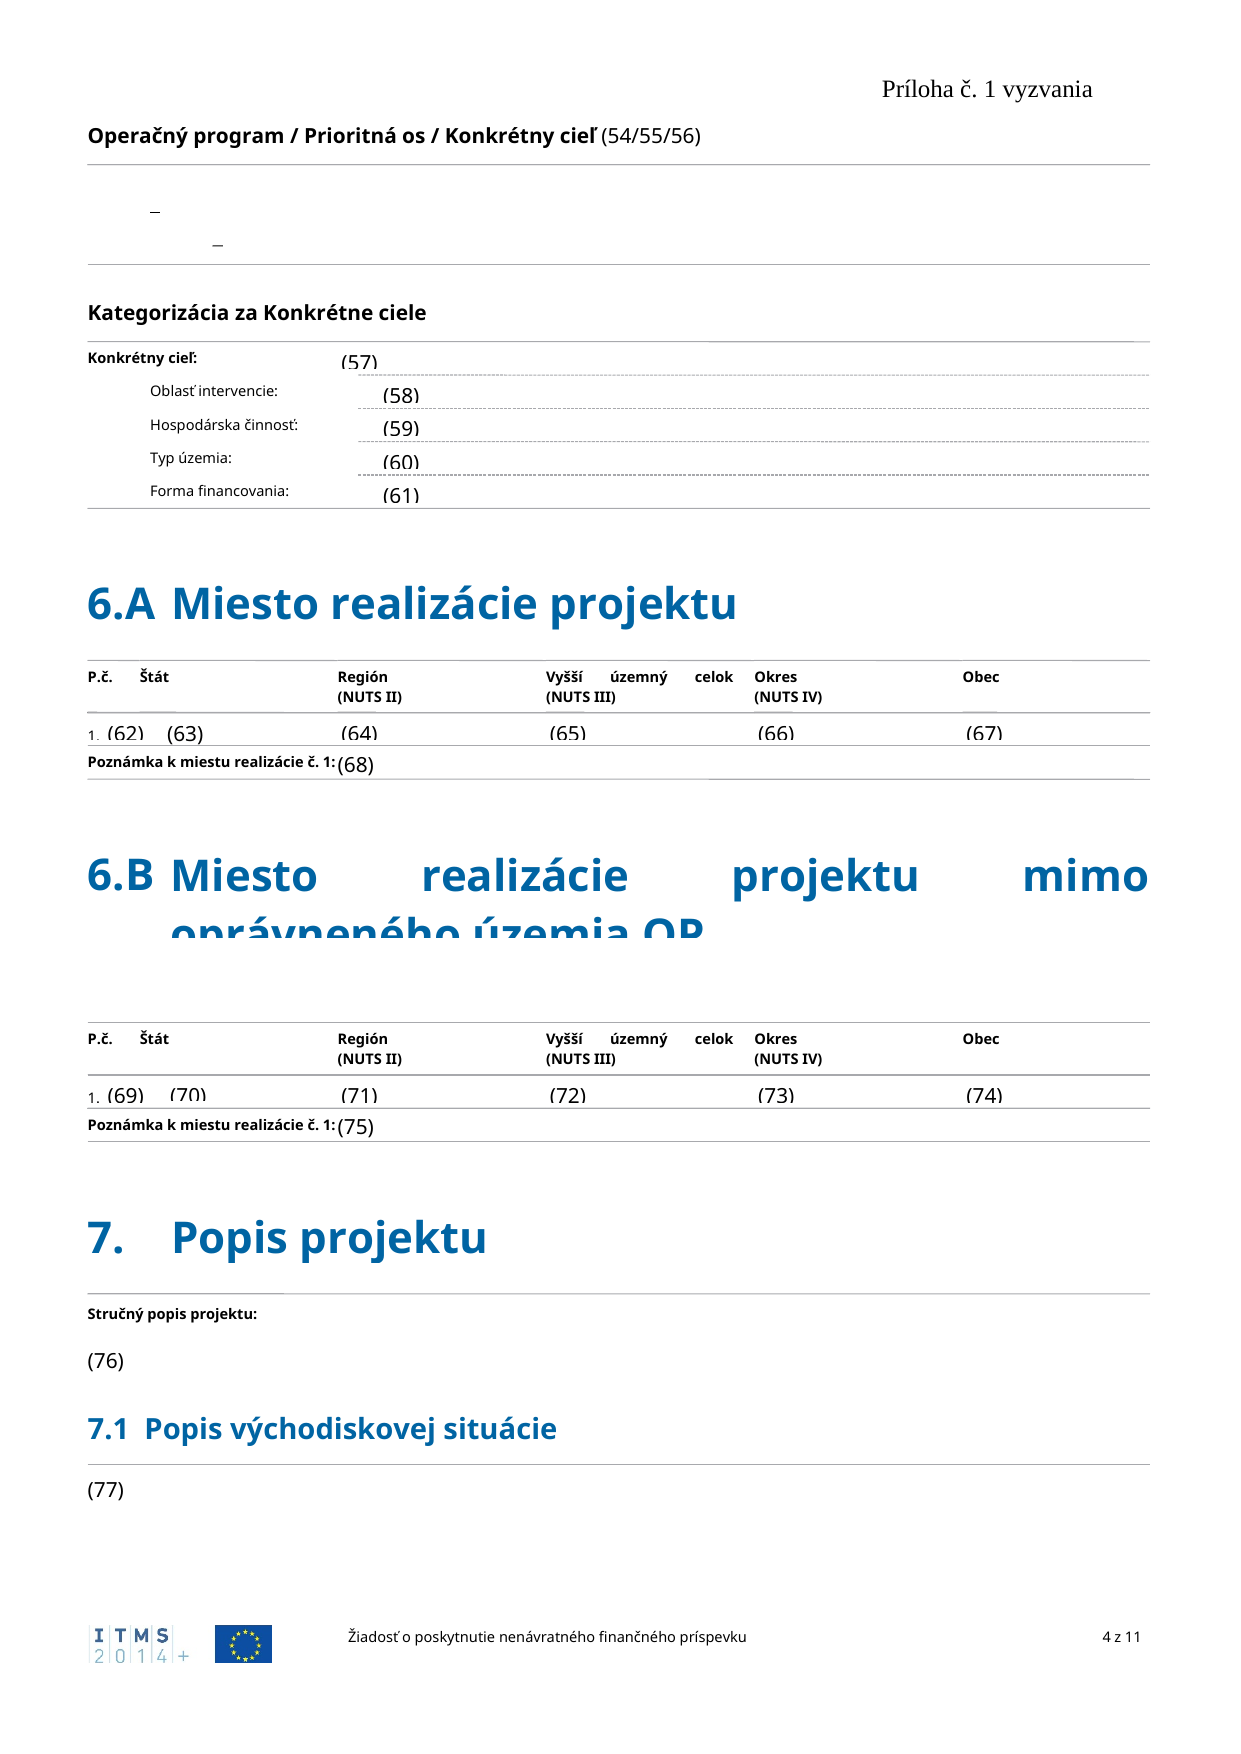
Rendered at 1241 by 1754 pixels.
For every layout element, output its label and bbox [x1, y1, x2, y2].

picture [87, 1625, 272, 1662]
